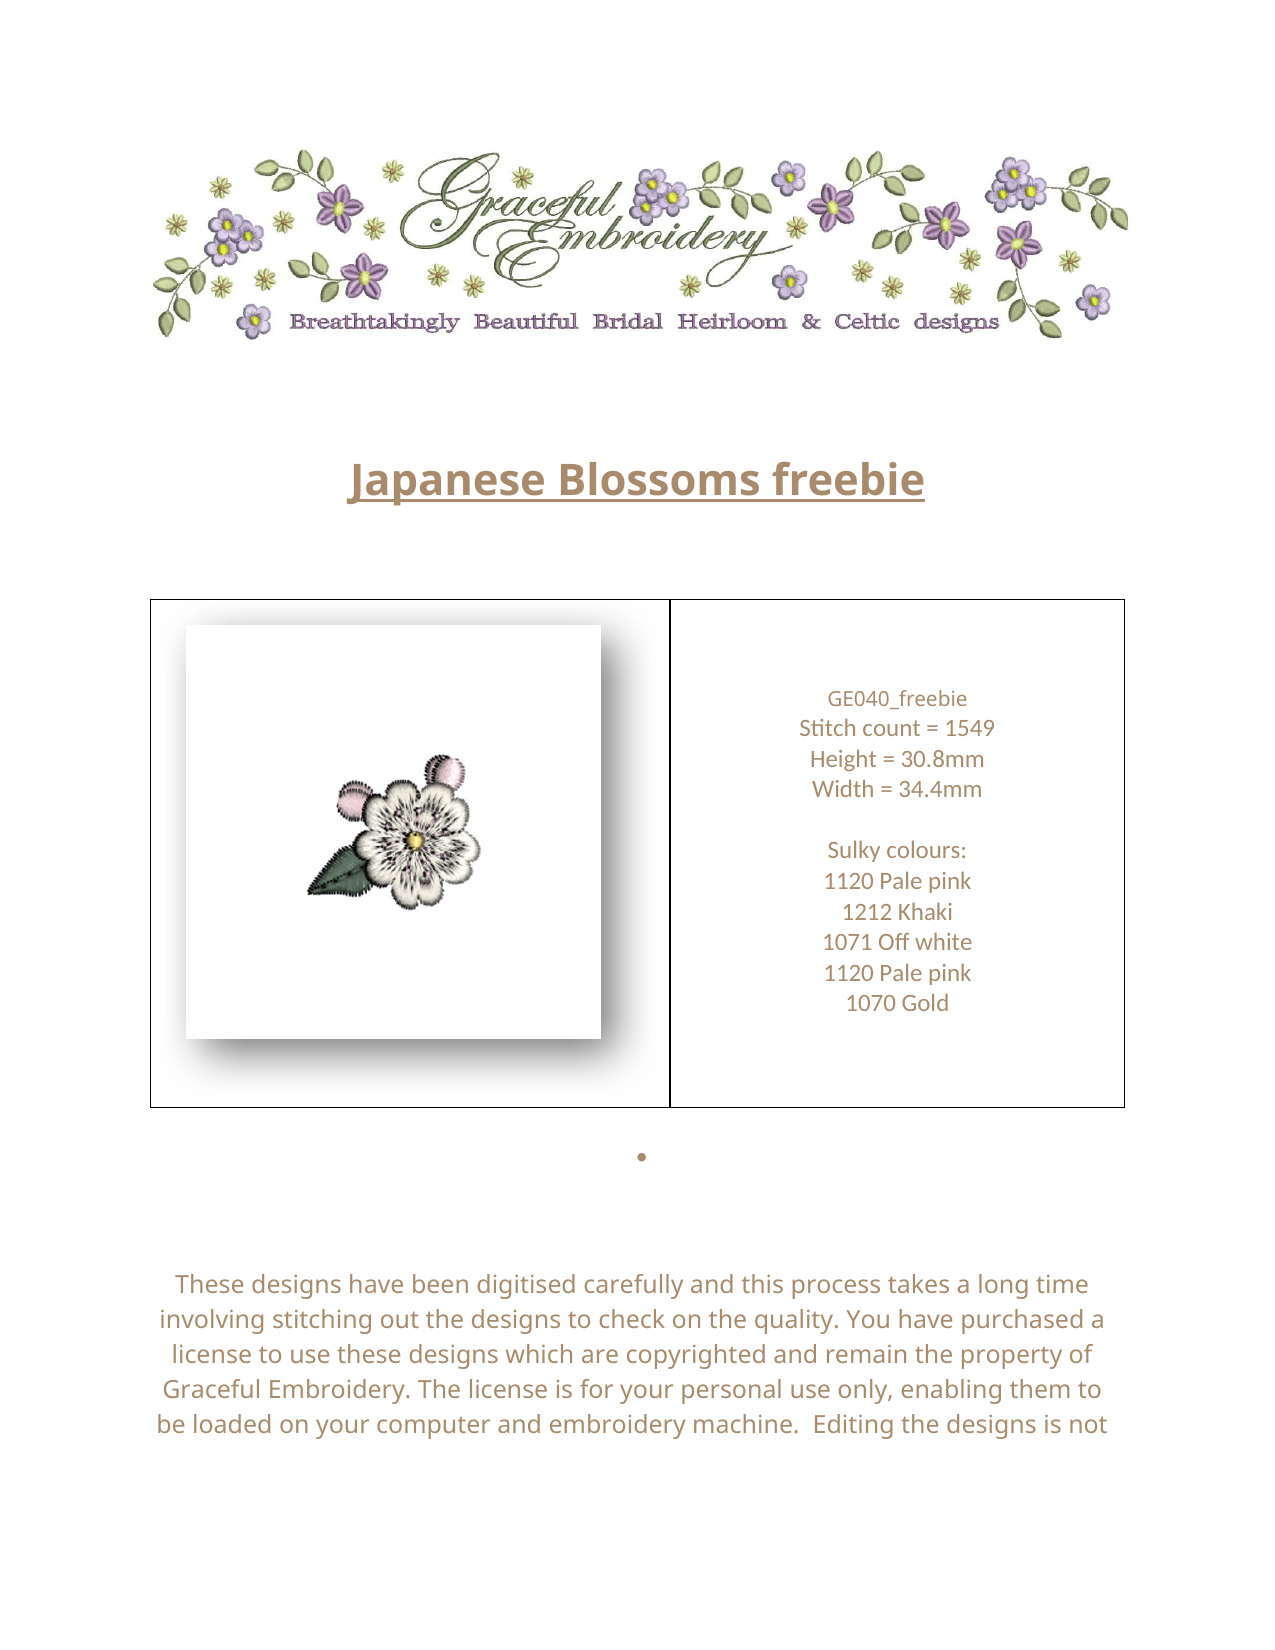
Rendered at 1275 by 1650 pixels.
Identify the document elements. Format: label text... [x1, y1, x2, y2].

picture [186, 625, 601, 1039]
picture [153, 149, 1129, 340]
table_header [151, 600, 669, 1107]
table_header GE040_freebie Stitch count = 1549 Height = 30.8mm Width = 34.4mm Sulky colours: 1120 Pale pink 1212 Khaki 1071 Off white 1120 Pale pink 1070 Gold [671, 600, 1124, 1107]
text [150, 1267, 1114, 1441]
